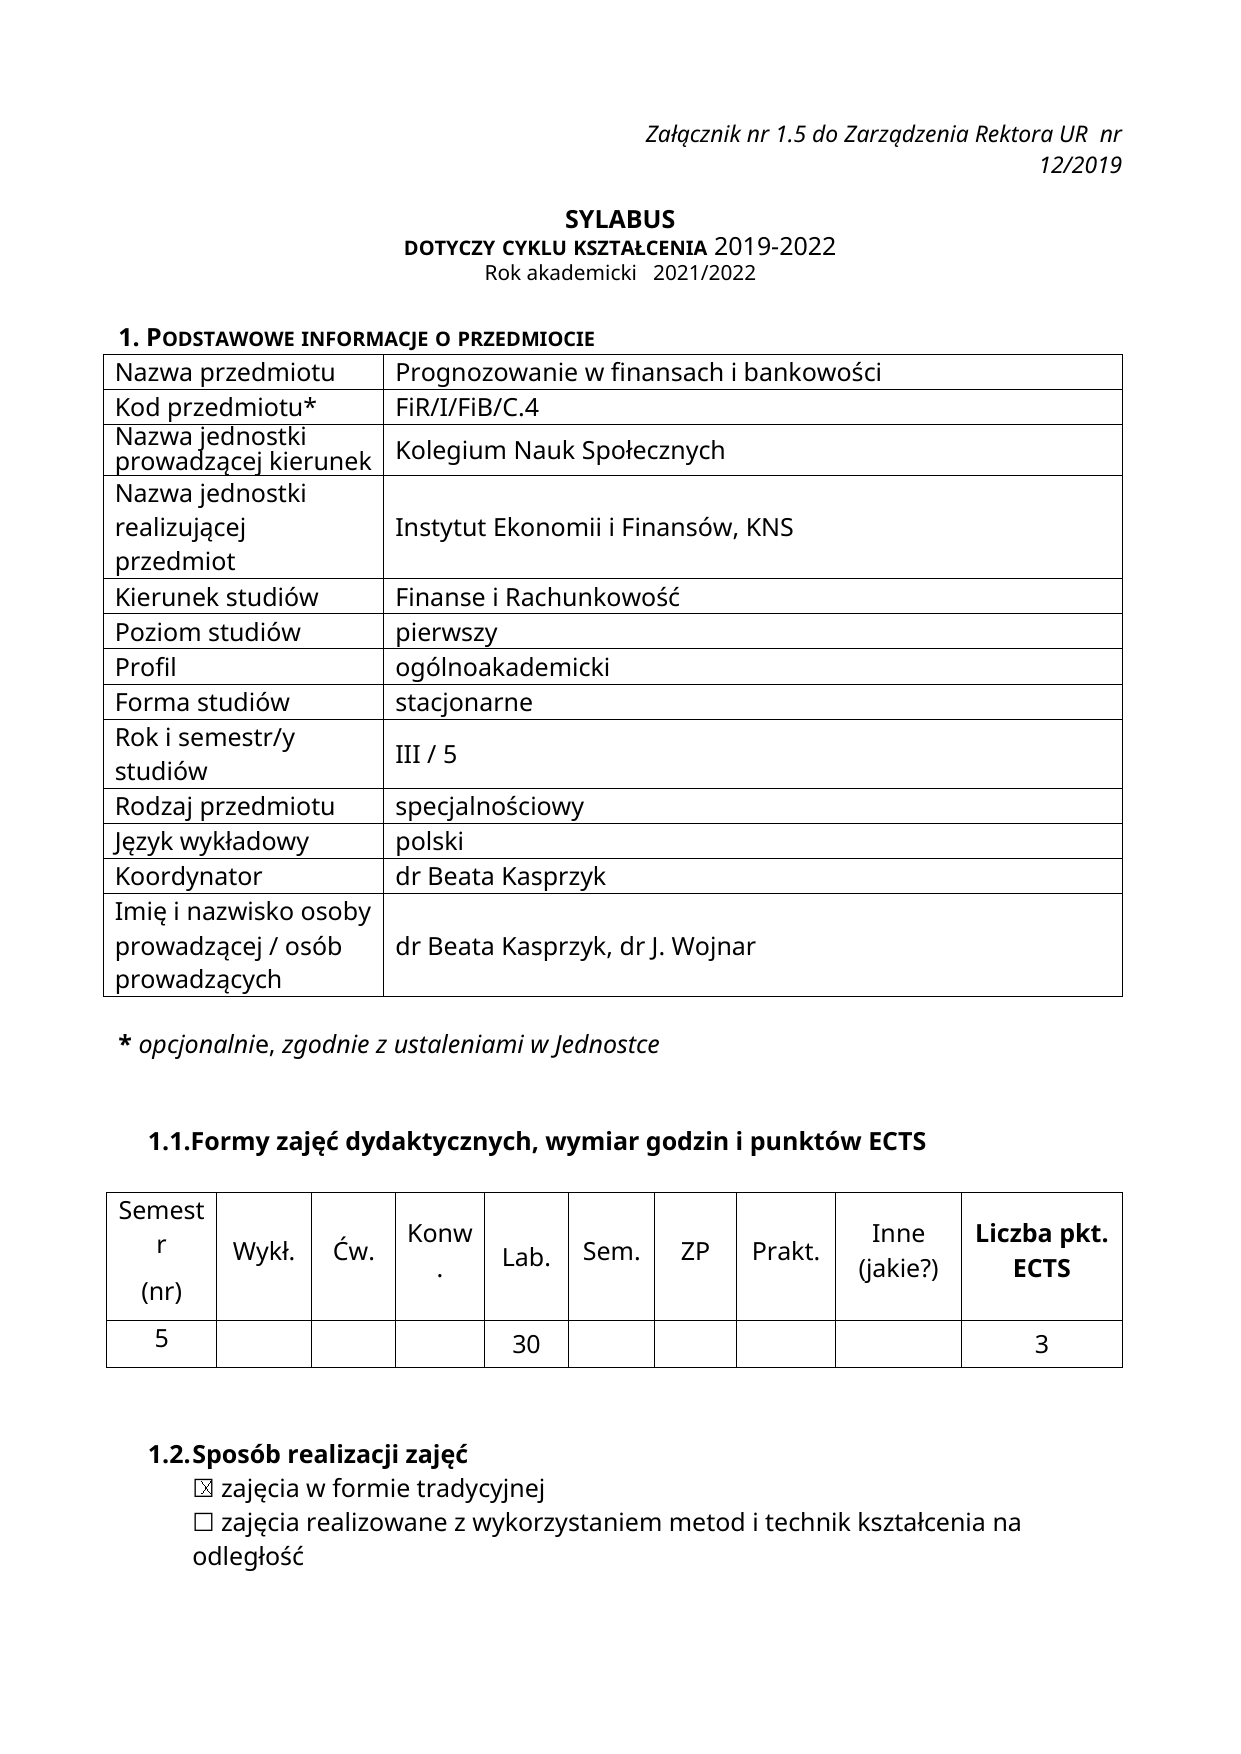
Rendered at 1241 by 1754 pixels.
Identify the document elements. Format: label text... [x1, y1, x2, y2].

table_cell III / 5 [384, 720, 1122, 788]
table_cell Rodzaj przedmiotu [104, 789, 383, 823]
table_header Konw. [396, 1193, 484, 1320]
table_cell Nazwa jednostki realizującej przedmiot [104, 476, 383, 578]
table_cell 30 [485, 1321, 568, 1367]
table_cell Rok i semestr/y studiów [104, 720, 383, 788]
text SYLABUS [118, 201, 1122, 236]
table_cell 5 [107, 1321, 216, 1367]
text ☐ zajęcia w formie tradycyjnej [192, 1471, 1122, 1504]
table_cell specjalnościowy [384, 789, 1122, 823]
table_cell [396, 1321, 484, 1367]
table_cell [569, 1321, 654, 1367]
table_header Prakt. [737, 1193, 835, 1320]
table_header ZP [655, 1193, 736, 1320]
table_cell 3 [962, 1321, 1122, 1367]
table_cell FiR/I/FiB/C.4 [384, 390, 1122, 424]
table_cell Finanse i Rachunkowość [384, 579, 1122, 613]
text Rok akademicki 2021/2022 [118, 261, 1122, 286]
table_cell Imię i nazwisko osoby prowadzącej / osób prowadzących [104, 894, 383, 996]
text Załącznik nr 1.5 do Zarządzenia Rektora UR nr 12/2019 [118, 118, 1122, 181]
table_cell Kolegium Nauk Społecznych [384, 425, 1122, 475]
text 1.2. Sposób realizacji zajęć [148, 1436, 1122, 1471]
text 1. Podstawowe informacje o przedmiocie [118, 319, 1122, 354]
table_cell stacjonarne [384, 685, 1122, 718]
table_cell Język wykładowy [104, 824, 383, 858]
table_header Ćw. [312, 1193, 395, 1320]
table_cell Profil [104, 649, 383, 683]
table_cell [836, 1321, 961, 1367]
table_cell polski [384, 824, 1122, 858]
table_cell Forma studiów [104, 685, 383, 718]
table_cell pierwszy [384, 614, 1122, 648]
text * opcjonalnie, zgodnie z ustaleniami w Jednostce [118, 1026, 1122, 1061]
table_cell Nazwa jednostki prowadzącej kierunek [104, 425, 383, 475]
table_header Wykł. [217, 1193, 311, 1320]
table_header Lab. [485, 1193, 568, 1320]
text 1.1.Formy zajęć dydaktycznych, wymiar godzin i punktów ECTS [148, 1124, 1122, 1158]
table_header Prognozowanie w finansach i bankowości [384, 355, 1122, 389]
table_header Sem. [569, 1193, 654, 1320]
text ☐ zajęcia realizowane z wykorzystaniem metod i technik kształcenia na odległość [192, 1504, 1122, 1573]
table_cell Koordynator [104, 859, 383, 893]
table_cell dr Beata Kasprzyk, dr J. Wojnar [384, 894, 1122, 996]
table_header Semestr (nr) [107, 1193, 216, 1320]
table_cell [312, 1321, 395, 1367]
table_header Nazwa przedmiotu [104, 355, 383, 389]
table_header Inne (jakie?) [836, 1193, 961, 1320]
text dotyczy cyklu kształcenia 2019-2022 [118, 236, 1122, 261]
table_cell Kierunek studiów [104, 579, 383, 613]
table_cell dr Beata Kasprzyk [384, 859, 1122, 893]
table_cell Instytut Ekonomii i Finansów, KNS [384, 476, 1122, 578]
table_header Liczba pkt. ECTS [962, 1193, 1122, 1320]
table_cell [655, 1321, 736, 1367]
table_cell Kod przedmiotu* [104, 390, 383, 424]
table_cell Poziom studiów [104, 614, 383, 648]
table_cell [737, 1321, 835, 1367]
table_cell [217, 1321, 311, 1367]
table_cell ogólnoakademicki [384, 649, 1122, 683]
